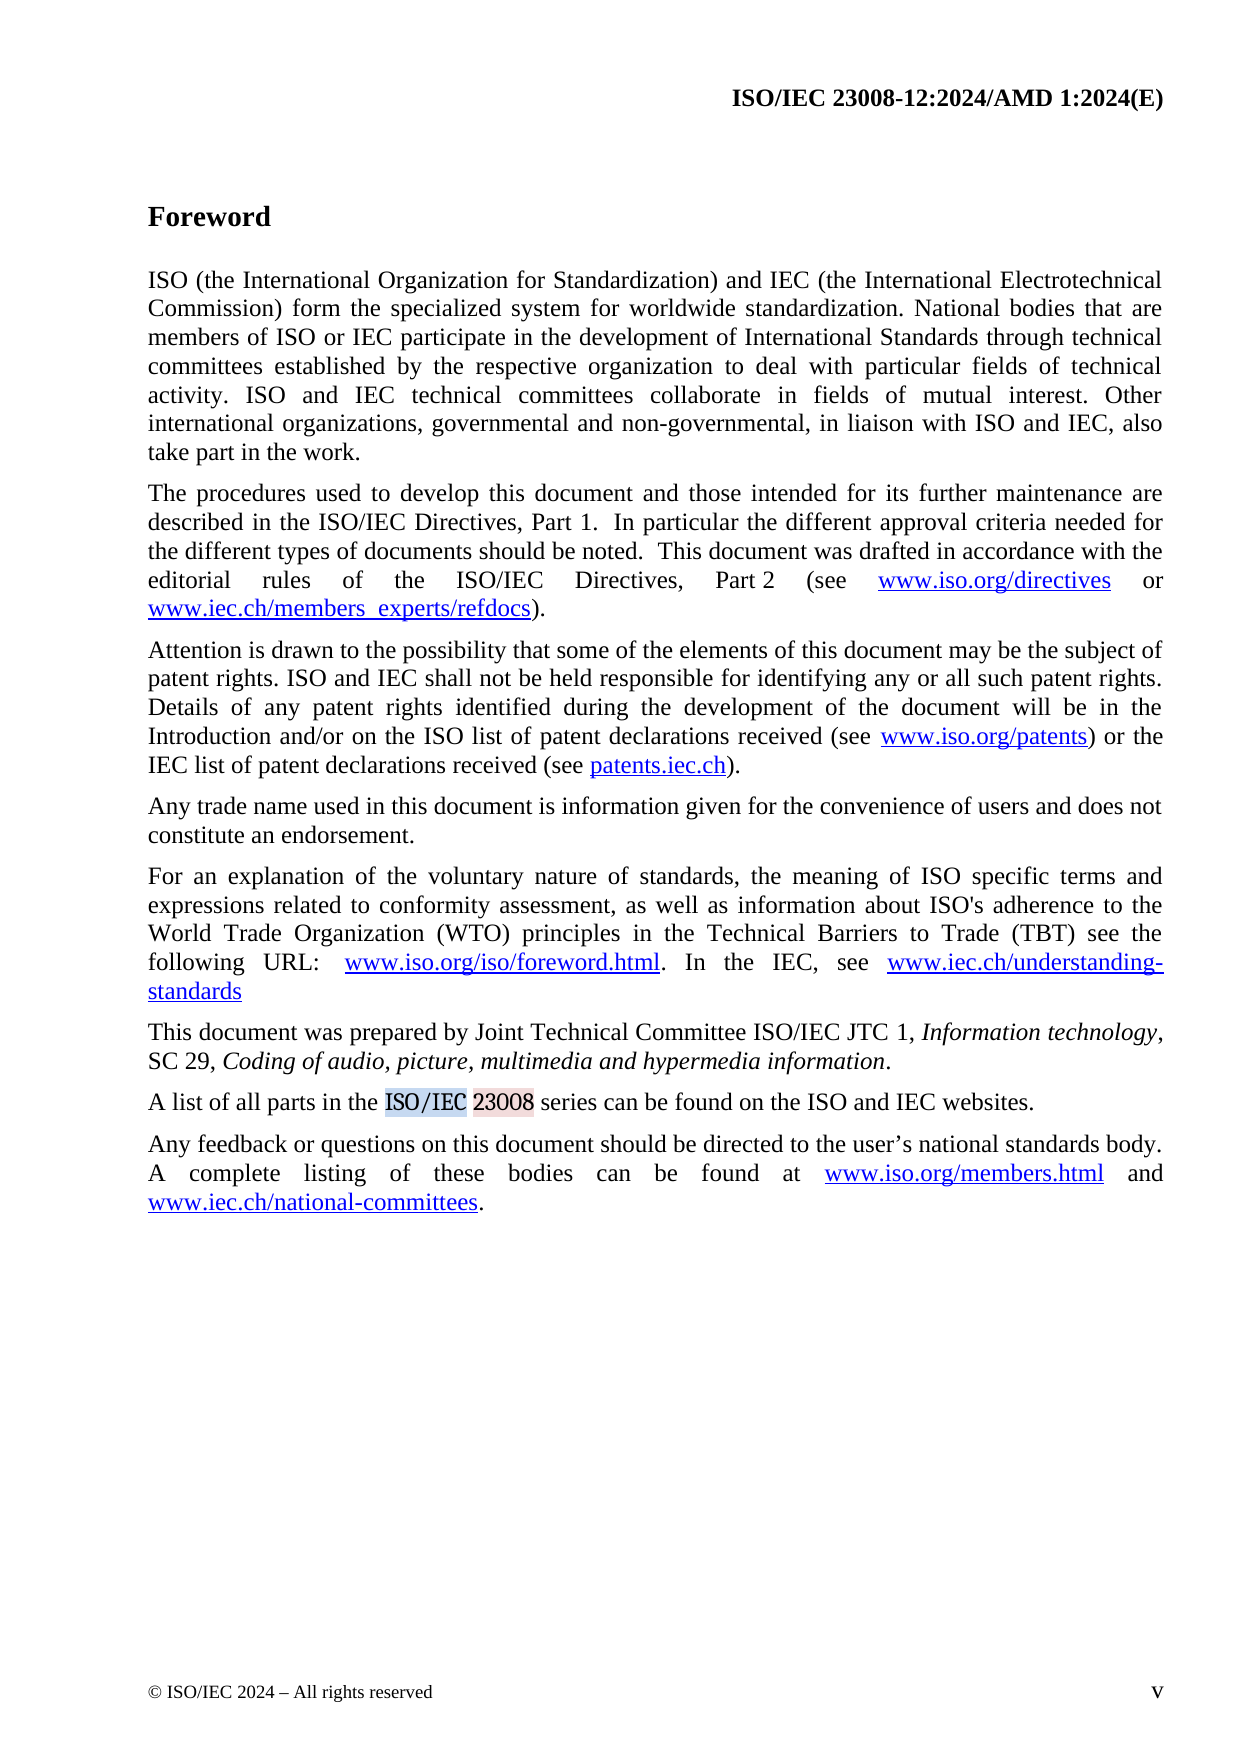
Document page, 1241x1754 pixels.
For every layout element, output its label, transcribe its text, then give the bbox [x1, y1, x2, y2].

text Attention is drawn to the possibility that some of the elements of this document may be the subject of patent rights. ISO and IEC shall not be held responsible for identifying any or all such patent rights. Details of any patent rights identified during the development of the document will be in the Introduction and/or on the ISO list of patent declarations received (see www.iso.org/patents) or the IEC list of patent declarations received (see patents.iec.ch). [148, 635, 1163, 778]
text A list of all parts in the ISO/IEC 23008 series can be found on the ISO and IEC websites. [148, 1087, 1163, 1117]
title Foreword [148, 199, 1163, 232]
text ISO (the International Organization for Standardization) and IEC (the International Electrotechnical Commission) form the specialized system for worldwide standardization. National bodies that are members of ISO or IEC participate in the development of International Standards through technical committees established by the respective organization to deal with particular fields of technical activity. ISO and IEC technical committees collaborate in fields of mutual interest. Other international organizations, governmental and non-governmental, in liaison with ISO and IEC, also take part in the work. [148, 265, 1163, 466]
text Any feedback or questions on this document should be directed to the user’s national standards body. A complete listing of these bodies can be found at www.iso.org/members.html and www.iec.ch/national-committees. [148, 1129, 1163, 1216]
text Any trade name used in this document is information given for the convenience of users and does not constitute an endorsement. [148, 791, 1163, 848]
text This document was prepared by Joint Technical Committee ISO/IEC JTC 1, Information technology, SC 29, Coding of audio, picture, multimedia and hypermedia information. [148, 1017, 1163, 1075]
text For an explanation of the voluntary nature of standards, the meaning of ISO specific terms and expressions related to conformity assessment, as well as information about ISO's adherence to the World Trade Organization (WTO) principles in the Technical Barriers to Trade (TBT) see the following URL: www.iso.org/iso/foreword.html. In the IEC, see www.iec.ch/understanding-standards [148, 861, 1163, 1005]
text The procedures used to develop this document and those intended for its further maintenance are described in the ISO/IEC Directives, Part 1. In particular the different approval criteria needed for the different types of documents should be noted. This document was drafted in accordance with the editorial rules of the ISO/IEC Directives, Part 2 (see www.iso.org/directives or www.iec.ch/members_experts/refdocs). [148, 478, 1163, 622]
